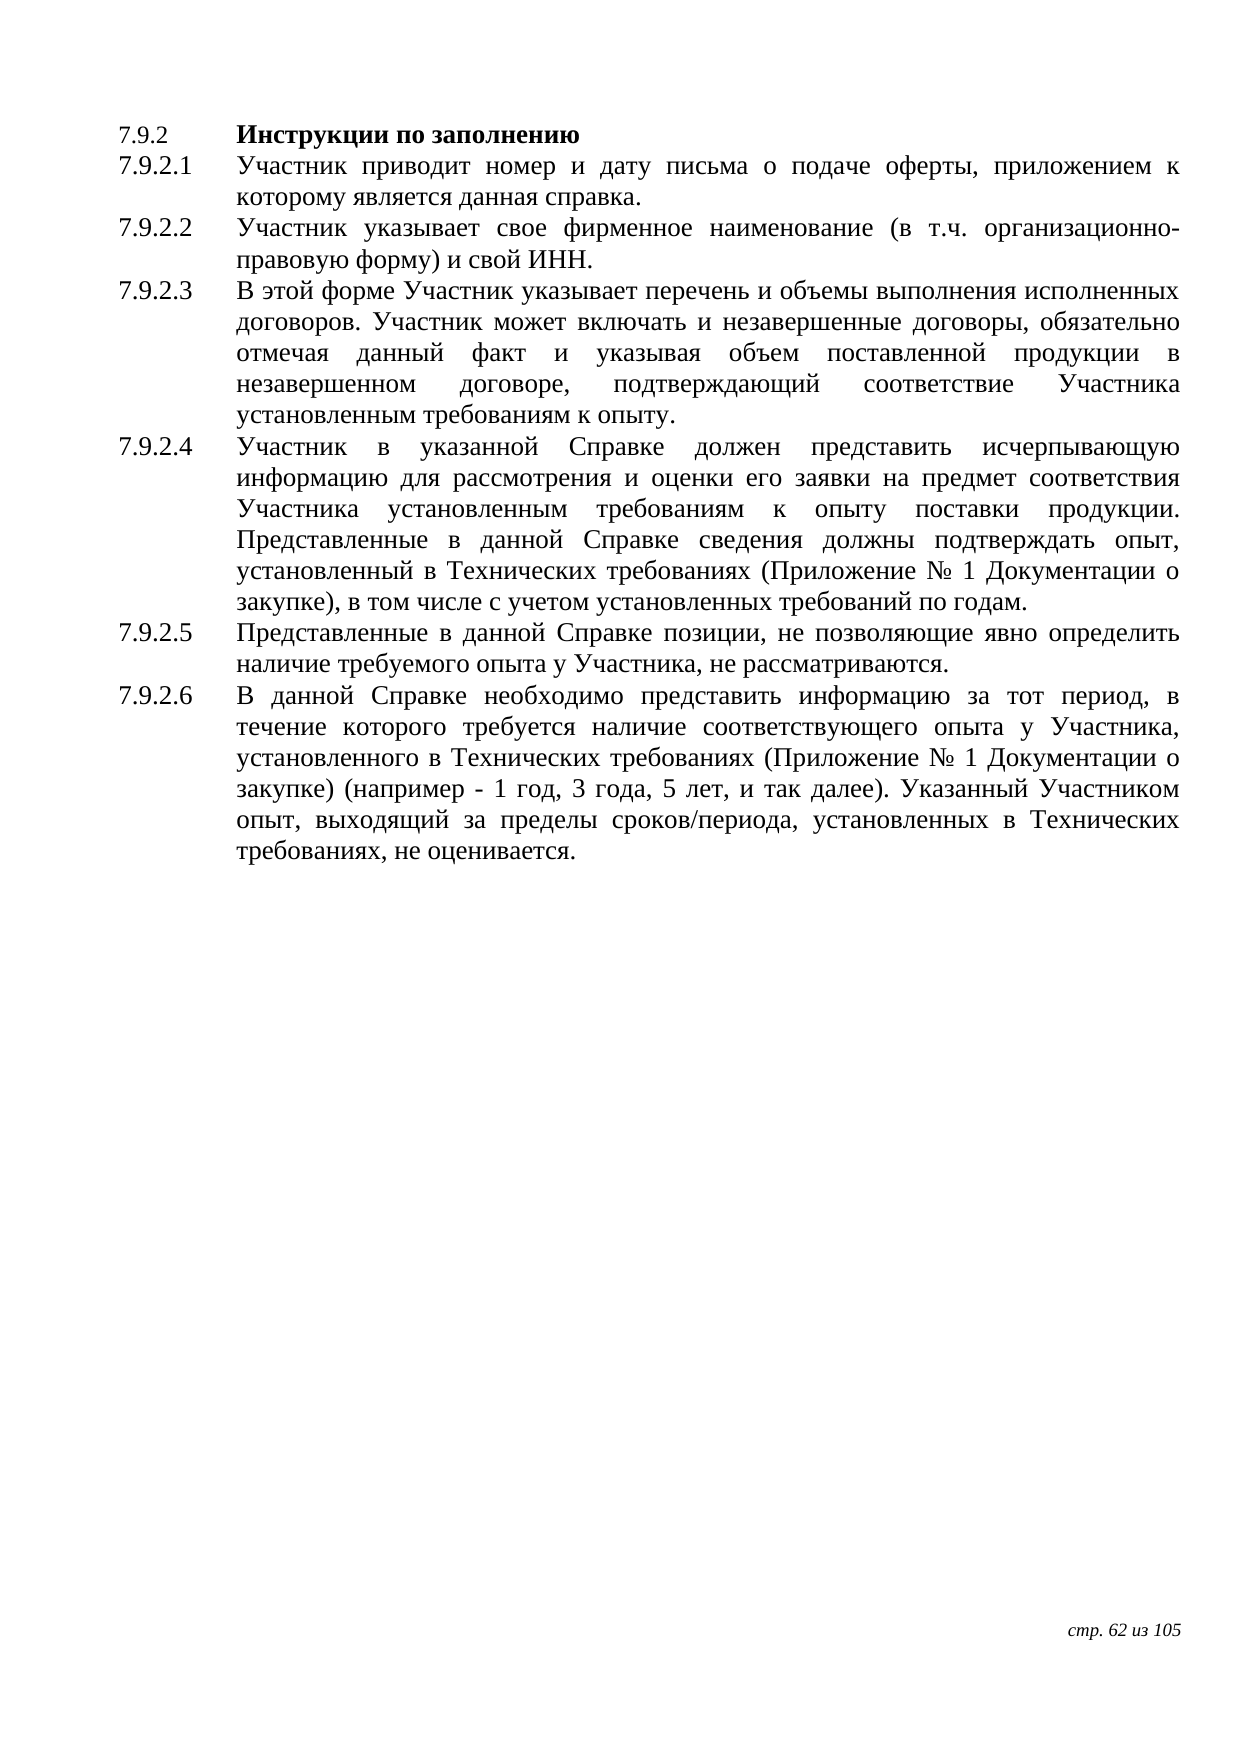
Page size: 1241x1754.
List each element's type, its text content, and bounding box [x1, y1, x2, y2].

text В данной Справке необходимо представить информацию за тот период, в течение которого требуется наличие соответствующего опыта у Участника, установленного в Технических требованиях (Приложение № 1 Документации о закупке) (например - 1 год, 3 года, 5 лет, и так далее). Указанный Участником опыт, выходящий за пределы сроков/периода, установленных в Технических требованиях, не оценивается. [118, 679, 1181, 866]
text Участник в указанной Справке должен представить исчерпывающую информацию для рассмотрения и оценки его заявки на предмет соответствия Участника установленным требованиям к опыту поставки продукции. Представленные в данной Справке сведения должны подтверждать опыт, установленный в Технических требованиях (Приложение № 1 Документации о закупке), в том числе с учетом установленных требований по годам. [118, 429, 1181, 616]
text В этой форме Участник указывает перечень и объемы выполнения исполненных договоров. Участник может включать и незавершенные договоры, обязательно отмечая данный факт и указывая объем поставленной продукции в незавершенном договоре, подтверждающий соответствие Участника установленным требованиям к опыту. [118, 274, 1181, 429]
text Представленные в данной Справке позиции, не позволяющие явно определить наличие требуемого опыта у Участника, не рассматриваются. [118, 616, 1181, 679]
text Участник приводит номер и дату письма о подаче оферты, приложением к которому является данная справка. [118, 149, 1181, 212]
text Инструкции по заполнению [118, 118, 1181, 149]
text Участник указывает свое фирменное наименование (в т.ч. организационно-правовую форму) и свой ИНН. [118, 212, 1181, 274]
